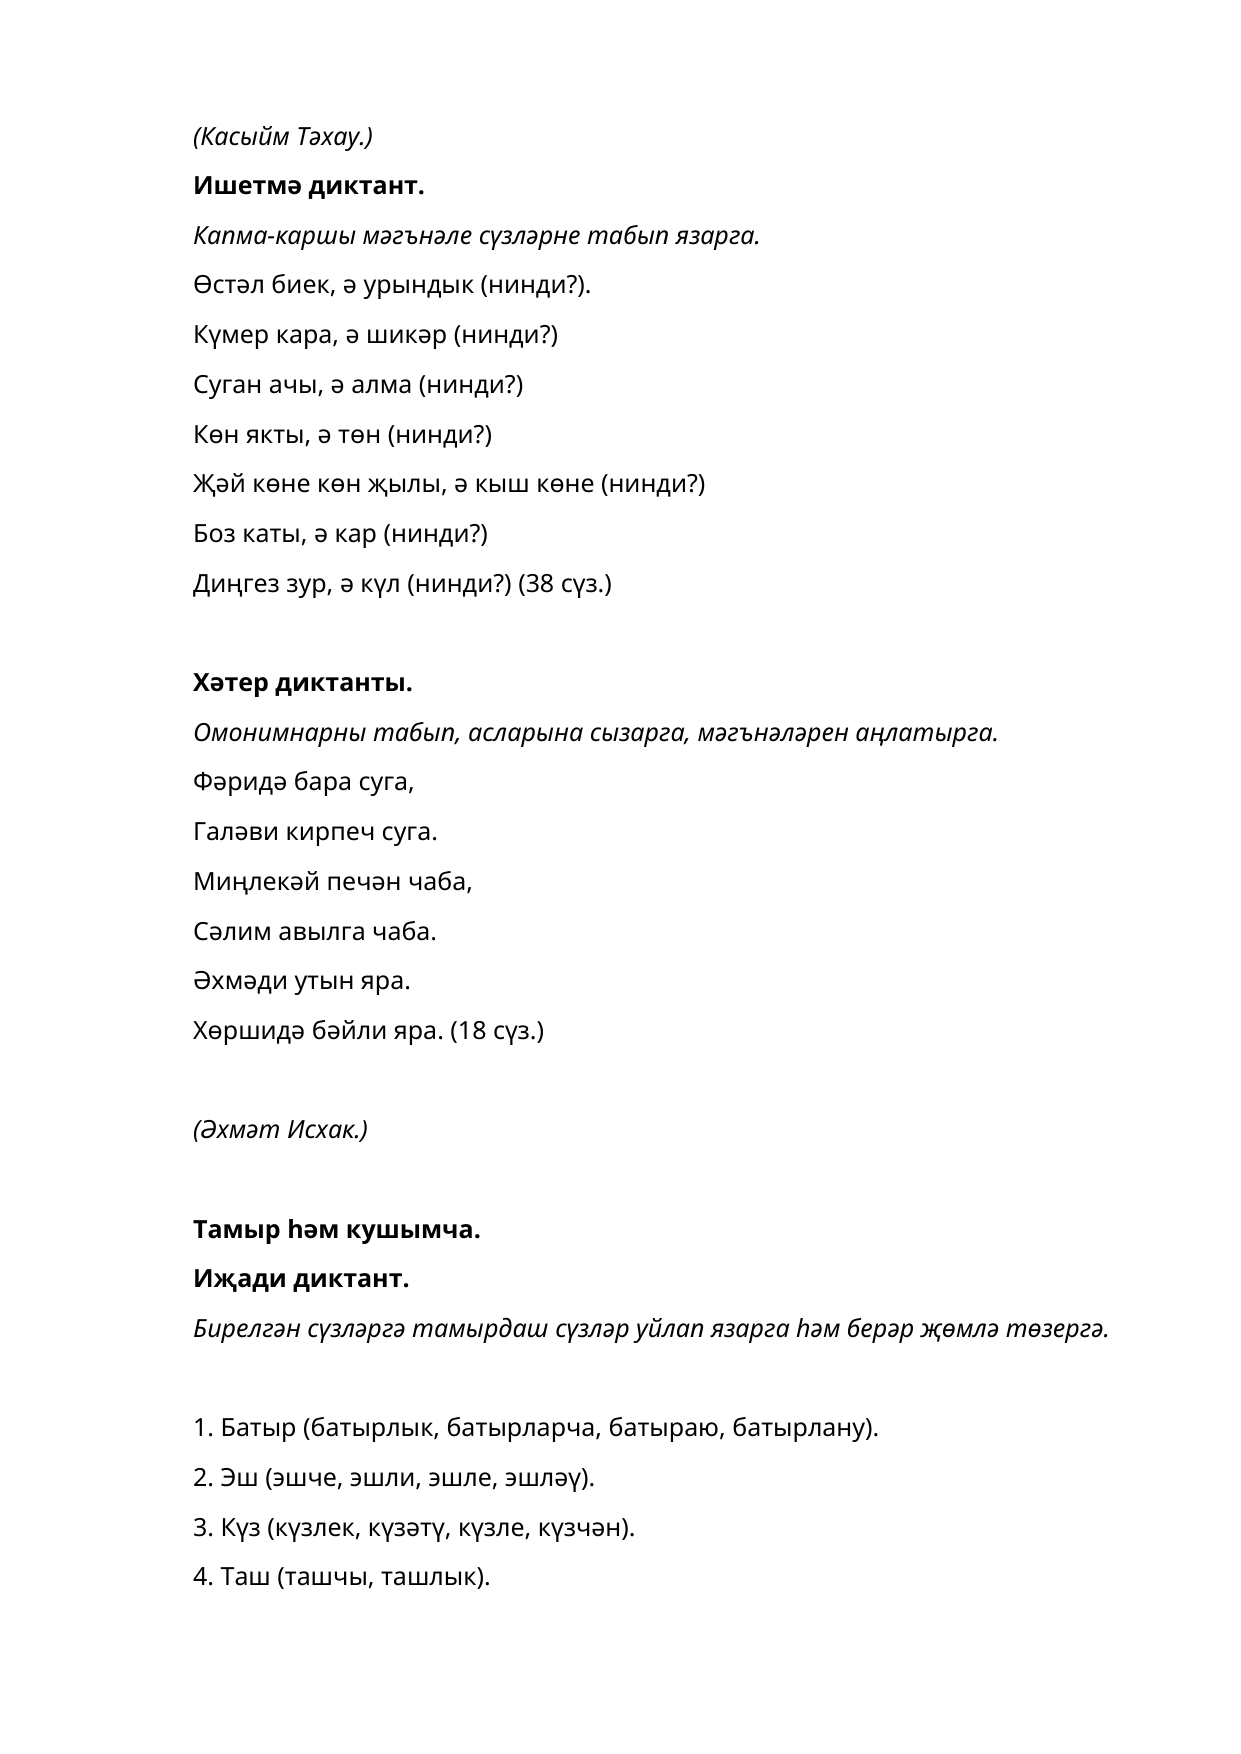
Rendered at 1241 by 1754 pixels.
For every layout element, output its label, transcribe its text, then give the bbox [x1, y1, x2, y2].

text (Әхмәт Исхак.) [193, 1112, 1136, 1146]
text Галәви кирпеч суга. [193, 814, 1136, 848]
text Көн якты, ә төн (нинди?) [193, 416, 1136, 450]
text (Касыйм Тәхау.) [193, 118, 1136, 152]
text Омонимнарны табып, асларына сызарга, мәгънәләрен аңлатырга. [193, 714, 1136, 748]
text 3. Күз (күзлек, күзәтү, күзле, күзчән). [193, 1509, 1136, 1543]
text Боз каты, ә кар (нинди?) [193, 516, 1136, 550]
text Хөршидә бәйли яра. (18 сүз.) [193, 1012, 1136, 1047]
text 2. Эш (эшче, эшли, эшле, эшләү). [193, 1460, 1136, 1494]
text Өстәл биек, ә урындык (нинди?). [193, 267, 1136, 301]
text 1. Батыр (батырлык, батырларча, батыраю, батырлану). [193, 1410, 1136, 1444]
text Миңлекәй печән чаба, [193, 863, 1136, 897]
text Күмер кара, ә шикәр (нинди?) [193, 317, 1136, 351]
text Суган ачы, ә алма (нинди?) [193, 367, 1136, 401]
text Капма-каршы мәгънәле сүзләрне табып язарга. [193, 217, 1136, 252]
text Хәтер диктанты. [193, 665, 1136, 699]
text Әхмәди утын яра. [193, 963, 1136, 997]
text Ишетмә диктант. [193, 168, 1136, 202]
text Тамыр һәм кушымча. [193, 1211, 1136, 1245]
text Җәй көне көн җылы, ә кыш көне (нинди?) [193, 466, 1136, 500]
text Бирелгән сүзләргә тамырдаш сүзләр уйлап язарга һәм берәр җөмлә төзергә. [193, 1311, 1136, 1345]
text Диңгез зур, ә күл (нинди?) (38 сүз.) [193, 565, 1136, 599]
text 4. Таш (ташчы, ташлык). [193, 1559, 1136, 1593]
text Сәлим авылга чаба. [193, 913, 1136, 947]
text Фәридә бара суга, [193, 764, 1136, 798]
text Иҗади диктант. [193, 1261, 1136, 1295]
